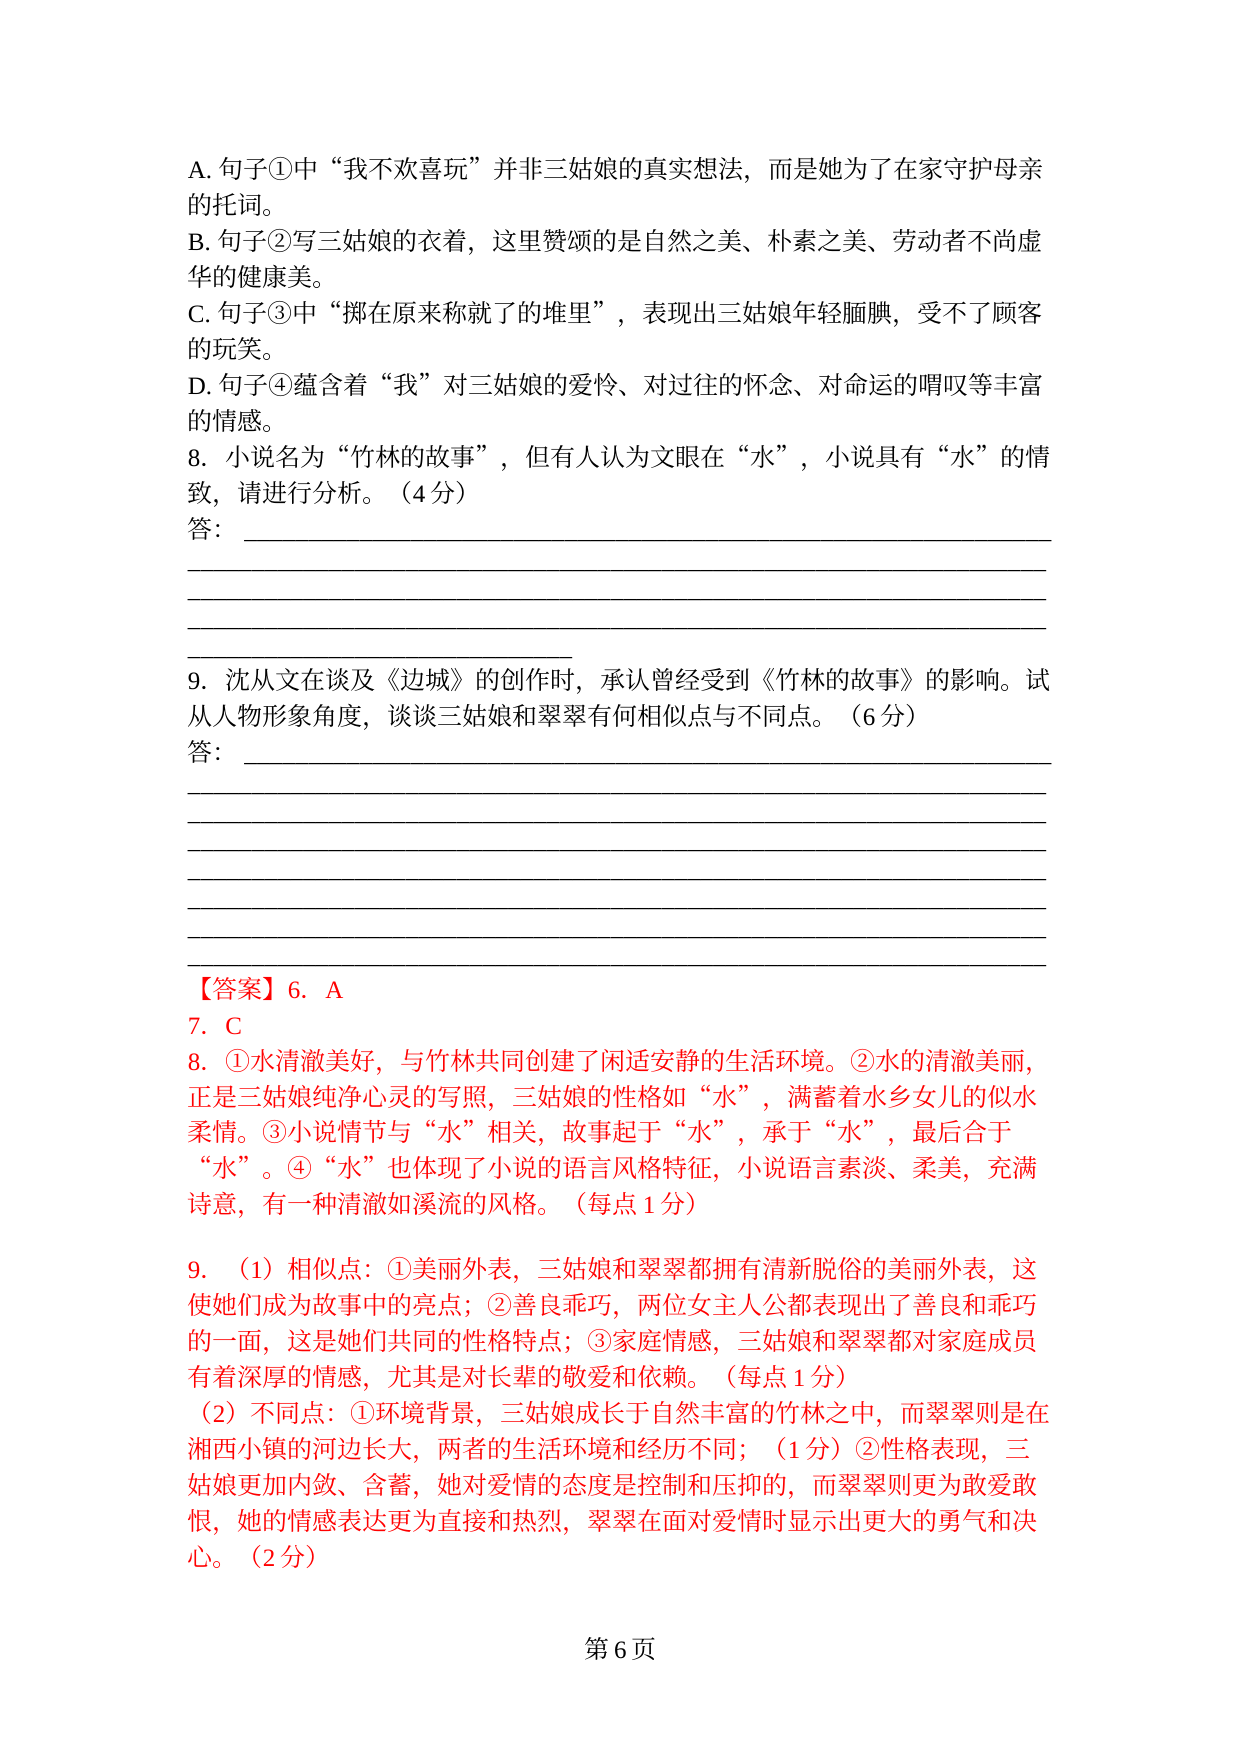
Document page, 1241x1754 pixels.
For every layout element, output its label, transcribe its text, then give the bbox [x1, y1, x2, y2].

text 8．小说名为“竹林的故事”，但有人认为文眼在“水”，小说具有“水”的情致，请进行分析。（4分） [188, 437, 1052, 509]
text C. 句子③中“掷在原来称就了的堆里”，表现出三姑娘年轻腼腆，受不了顾客的玩笑。 [188, 294, 1052, 366]
text 9．（1）相似点：①美丽外表，三姑娘和翠翠都拥有清新脱俗的美丽外表，这使她们成为故事中的亮点；②善良乖巧，两位女主人公都表现出了善良和乖巧的一面，这是她们共同的性格特点；③家庭情感，三姑娘和翠翠都对家庭成员有着深厚的情感，尤其是对长辈的敬爱和依赖。（每点1分） [188, 1250, 1052, 1393]
text 【答案】6．A [188, 969, 1052, 1005]
text 答： _ _ _ _ _ _ _ _ _ _ _ _ _ _ _ _ _ _ _ _ _ _ _ _ _ _ _ _ _ _ _ _ _ _ _ _ _ _ _ _ _ _ _ _ _ _ _ _ _ _ _ _ _ _ _ _ _ _ _ _ _ _ _ _ _ _ _ _ _ _ _ _ _ _ _ _ _ _ _ _ _ _ _ _ _ _ _ _ _ _ _ _ _ _ _ _ _ _ _ _ _ _ _ _ _ _ _ _ _ _ _ _ _ _ _ _ _ _ _ _ _ _ _ _ _ _ _ _ _ _ _ _ _ _ _ _ _ _ _ _ _ _ _ _ _ _ _ _ _ _ _ _ _ _ _ _ _ _ _ _ _ _ _ _ _ _ _ _ _ _ _ _ _ _ _ _ _ _ _ _ _ _ _ _ _ _ _ _ _ _ _ _ _ _ _ _ _ _ _ _ _ _ _ _ _ _ _ _ _ _ _ _ _ _ _ _ _ _ _ _ _ _ _ _ _ _ _ _ _ _ _ _ _ _ _ _ _ _ _ _ _ _ _ _ _ _ _ _ _ _ _ _ _ _ _ _ _ _ _ _ _ _ _ _ _ _ _ _ _ _ _ _ _ _ _ _ _ _ _ _ _ _ _ _ _ _ _ _ _ _ _ _ _ _ [188, 509, 1052, 660]
text 8．①水清澈美好，与竹林共同创建了闲适安静的生活环境。②水的清澈美丽，正是三姑娘纯净心灵的写照，三姑娘的性格如“水”，满蓄着水乡女儿的似水柔情。③小说情节与“水”相关，故事起于“水”，承于“水”，最后合于“水”。④“水”也体现了小说的语言风格特征，小说语言素淡、柔美，充满诗意，有一种清澈如溪流的风格。（每点1分） [188, 1041, 1052, 1221]
text 9．沈从文在谈及《边城》的创作时，承认曾经受到《竹林的故事》的影响。试从人物形象角度，谈谈三姑娘和翠翠有何相似点与不同点。（6分） [188, 660, 1052, 732]
text D. 句子④蕴含着“我”对三姑娘的爱怜、对过往的怀念、对命运的喟叹等丰富的情感。 [188, 366, 1052, 437]
text （2）不同点：①环境背景，三姑娘成长于自然丰富的竹林之中，而翠翠则是在湘西小镇的河边长大，两者的生活环境和经历不同；（1分）②性格表现，三姑娘更加内敛、含蓄，她对爱情的态度是控制和压抑的，而翠翠则更为敢爱敢恨，她的情感表达更为直接和热烈，翠翠在面对爱情时显示出更大的勇气和决心。（2分） [188, 1393, 1052, 1573]
text A. 句子①中“我不欢喜玩”并非三姑娘的真实想法，而是她为了在家守护母亲的托词。 [188, 150, 1052, 222]
text B. 句子②写三姑娘的衣着，这里赞颂的是自然之美、朴素之美、劳动者不尚虚华的健康美。 [188, 222, 1052, 294]
text 7．C [188, 1005, 1052, 1041]
text 答： _ _ _ _ _ _ _ _ _ _ _ _ _ _ _ _ _ _ _ _ _ _ _ _ _ _ _ _ _ _ _ _ _ _ _ _ _ _ _ _ _ _ _ _ _ _ _ _ _ _ _ _ _ _ _ _ _ _ _ _ _ _ _ _ _ _ _ _ _ _ _ _ _ _ _ _ _ _ _ _ _ _ _ _ _ _ _ _ _ _ _ _ _ _ _ _ _ _ _ _ _ _ _ _ _ _ _ _ _ _ _ _ _ _ _ _ _ _ _ _ _ _ _ _ _ _ _ _ _ _ _ _ _ _ _ _ _ _ _ _ _ _ _ _ _ _ _ _ _ _ _ _ _ _ _ _ _ _ _ _ _ _ _ _ _ _ _ _ _ _ _ _ _ _ _ _ _ _ _ _ _ _ _ _ _ _ _ _ _ _ _ _ _ _ _ _ _ _ _ _ _ _ _ _ _ _ _ _ _ _ _ _ _ _ _ _ _ _ _ _ _ _ _ _ _ _ _ _ _ _ _ _ _ _ _ _ _ _ _ _ _ _ _ _ _ _ _ _ _ _ _ _ _ _ _ _ _ _ _ _ _ _ _ _ _ _ _ _ _ _ _ _ _ _ _ _ _ _ _ _ _ _ _ _ _ _ _ _ _ _ _ _ _ _ _ _ _ _ _ _ _ _ _ _ _ _ _ _ _ _ _ _ _ _ _ _ _ _ _ _ _ _ _ _ _ _ _ _ _ _ _ _ _ _ _ _ _ _ _ _ _ _ _ _ _ _ _ _ _ _ _ _ _ _ _ _ _ _ _ _ _ _ _ _ _ _ _ _ _ _ _ _ _ _ _ _ _ _ _ _ _ _ _ _ _ _ _ _ _ _ _ _ _ _ _ _ _ _ _ _ _ _ _ _ _ _ _ _ _ _ _ _ _ _ _ _ _ _ _ _ _ _ _ _ _ _ _ _ _ _ _ _ _ _ _ _ _ _ _ _ _ _ _ _ _ _ _ _ _ _ _ _ _ _ _ _ _ _ _ _ _ _ _ _ _ _ _ _ _ _ _ _ _ _ _ _ _ _ _ _ _ _ _ _ _ _ _ _ _ _ _ _ _ _ _ _ _ _ _ _ _ _ _ _ _ _ _ _ _ _ _ _ _ _ _ _ _ _ _ _ _ _ _ _ _ _ _ _ _ _ _ _ [188, 732, 1052, 969]
